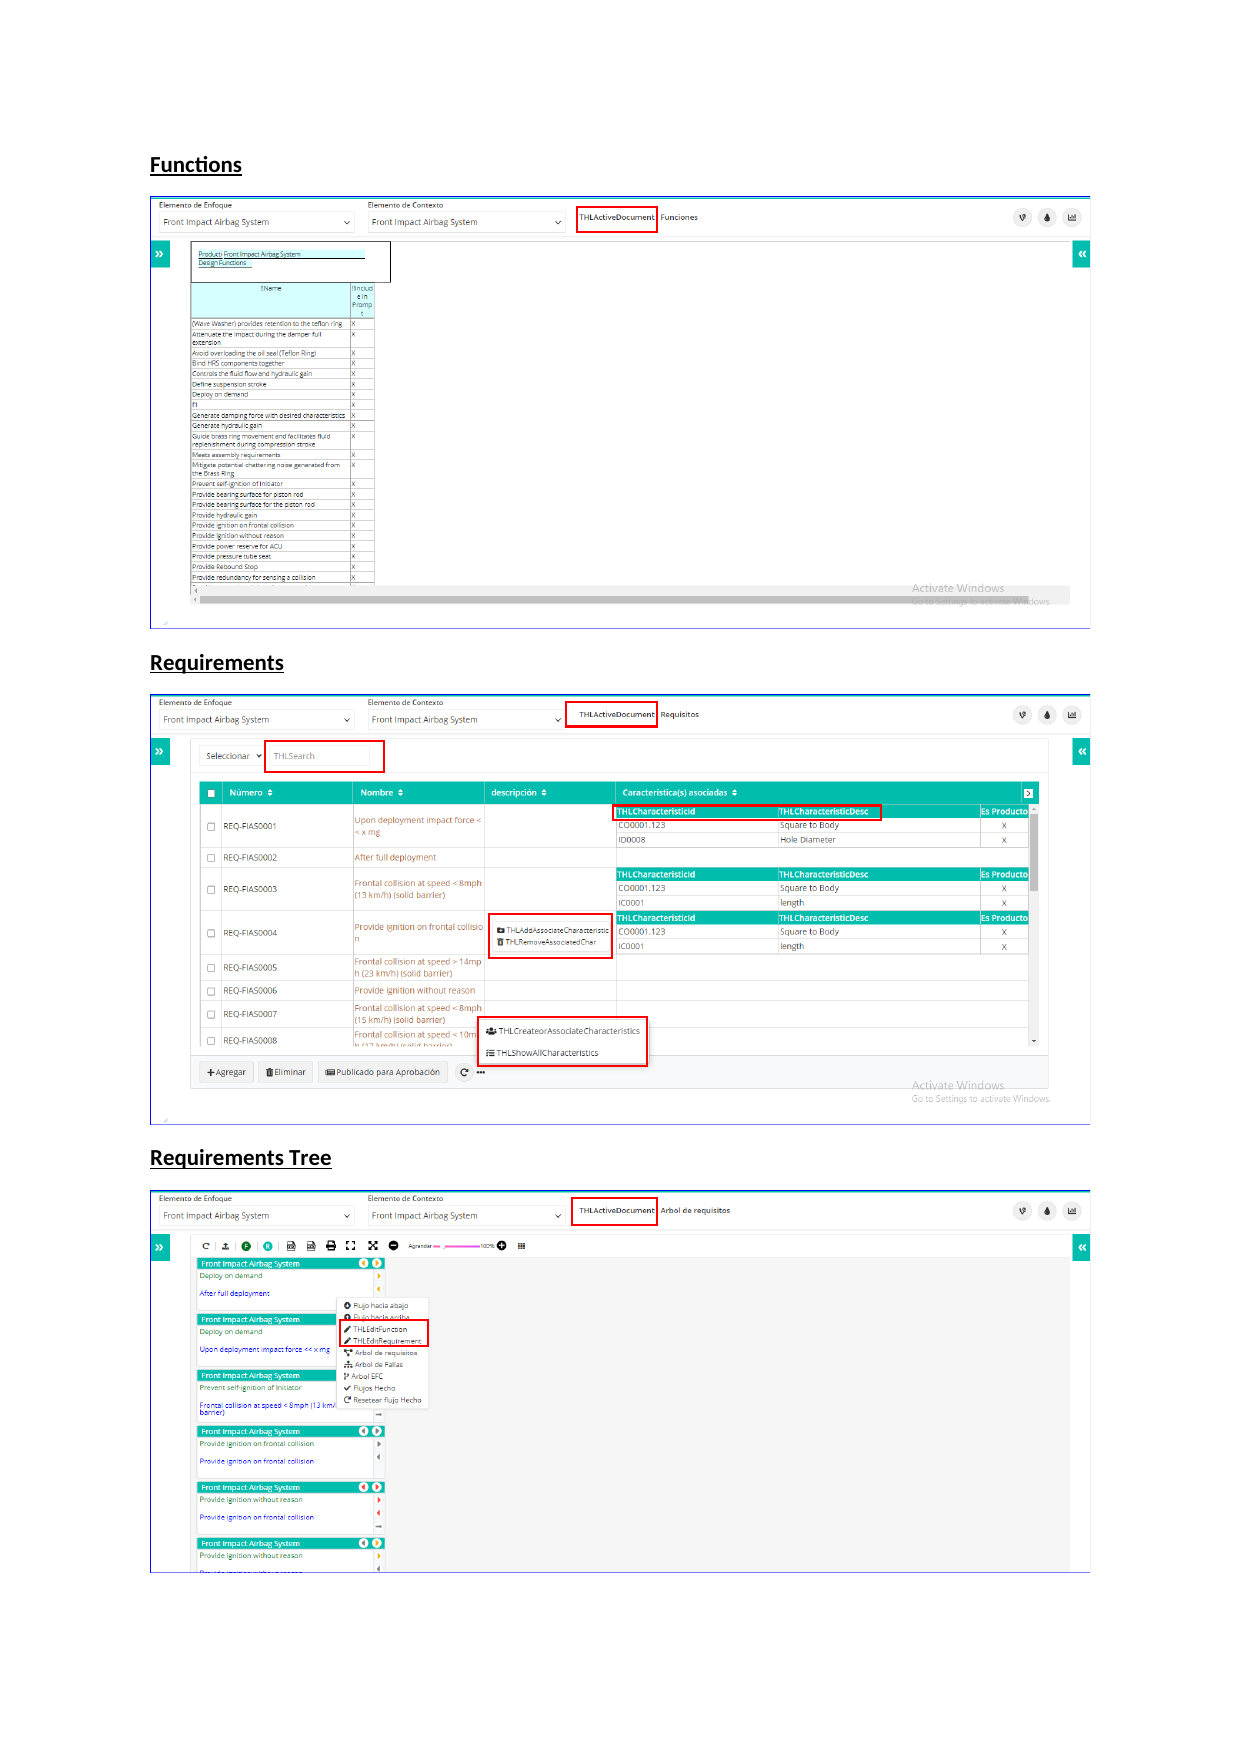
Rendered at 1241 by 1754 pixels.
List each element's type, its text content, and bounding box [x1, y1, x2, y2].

text Requirements [150, 648, 1090, 676]
picture [150, 1190, 1091, 1573]
picture [150, 694, 1091, 1125]
picture [150, 196, 1091, 629]
text Functions [150, 150, 1090, 178]
text Requirements Tree [150, 1143, 1090, 1171]
